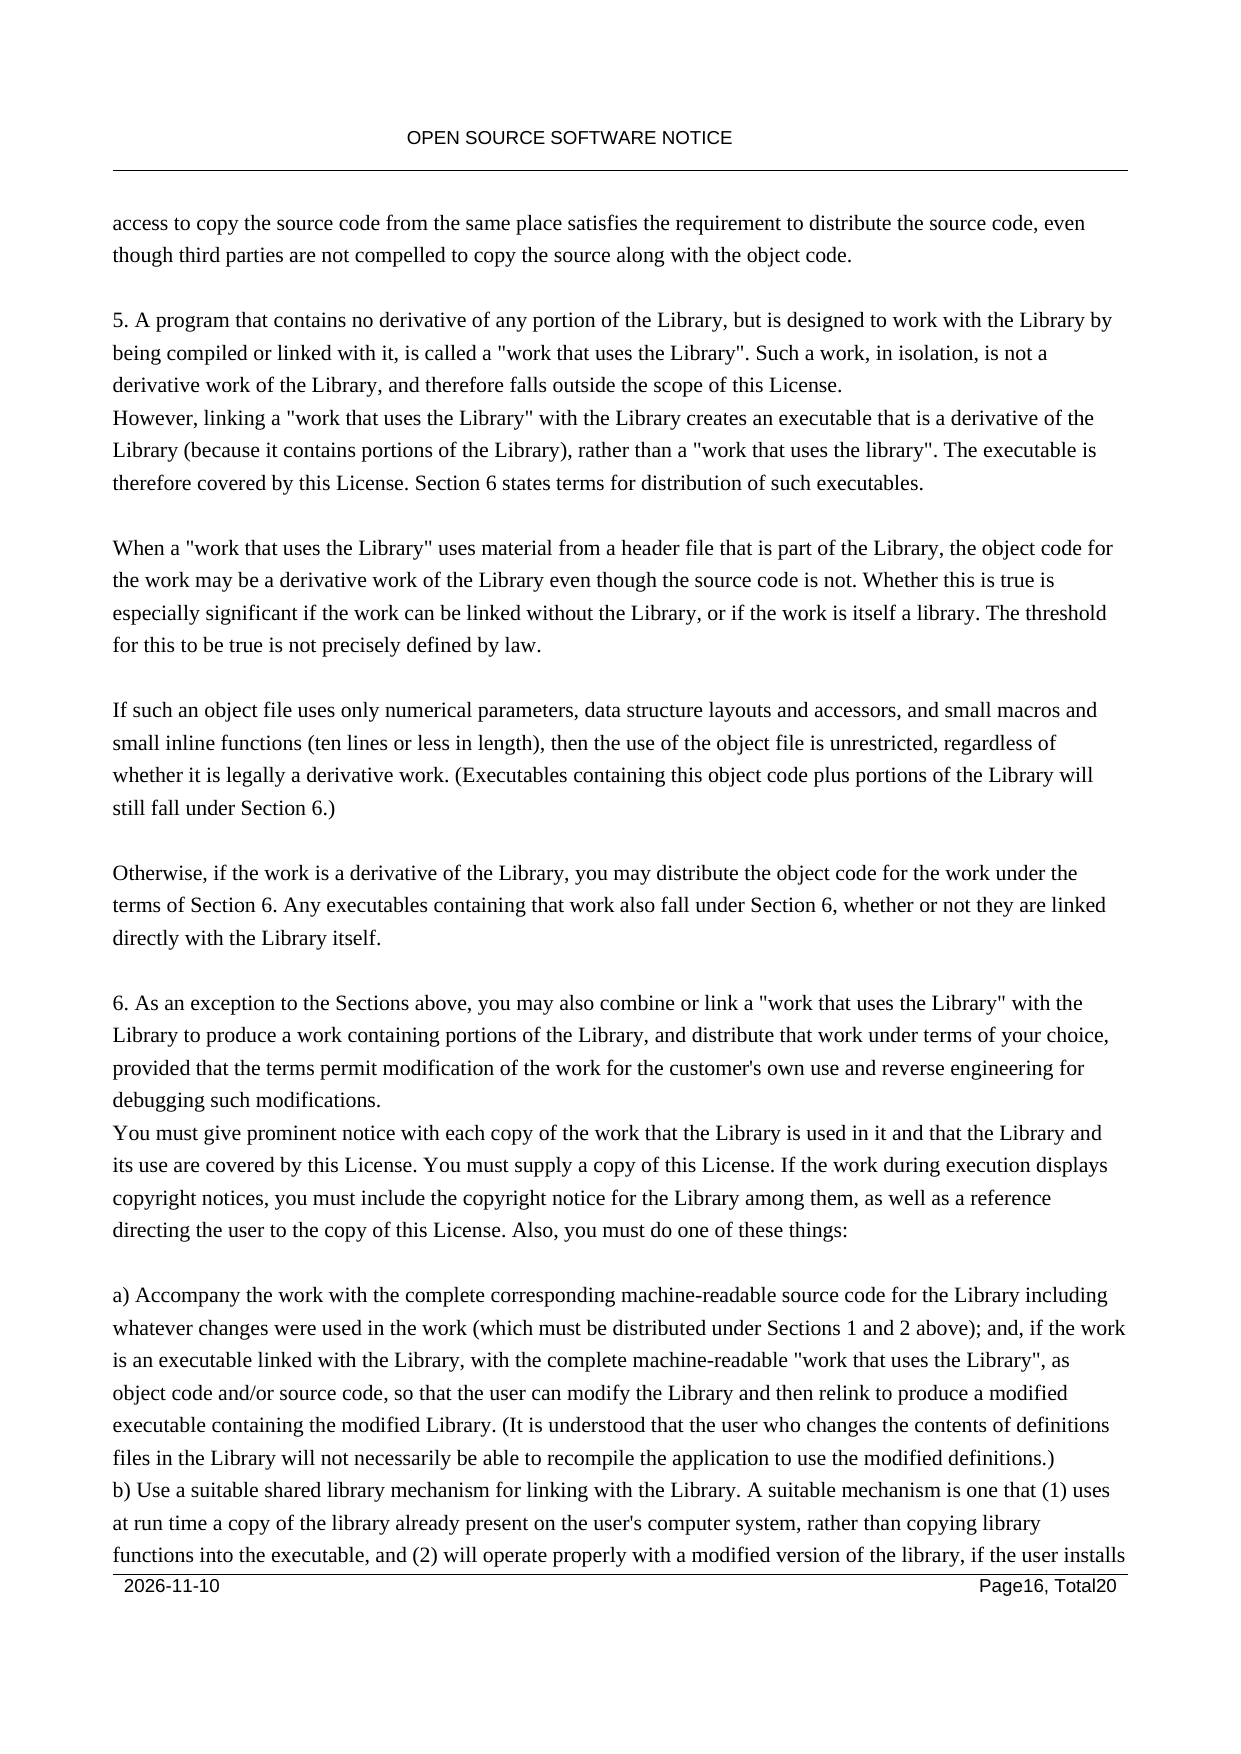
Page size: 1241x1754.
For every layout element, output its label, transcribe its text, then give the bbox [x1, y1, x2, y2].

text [112, 206, 1128, 271]
text If such an object file uses only numerical parameters, data structure layouts and accessors, and small macros and small inline functions (ten lines or less in length), then the use of the object file is unrestricted, regardless of whether it is legally a derivative work. (Executables containing this object code plus portions of the Library will still fall under Section 6.) [112, 694, 1128, 824]
text You must give prominent notice with each copy of the work that the Library is used in it and that the Library and its use are covered by this License. You must supply a copy of this License. If the work during execution displays copyright notices, you must include the copyright notice for the Library among them, as well as a reference directing the user to the copy of this License. Also, you must do one of these things: [112, 1116, 1128, 1246]
text Otherwise, if the work is a derivative of the Library, you may distribute the object code for the work under the terms of Section 6. Any executables containing that work also fall under Section 6, whether or not they are linked directly with the Library itself. [112, 856, 1128, 954]
text 6. As an exception to the Sections above, you may also combine or link a "work that uses the Library" with the Library to produce a work containing portions of the Library, and distribute that work under terms of your choice, provided that the terms permit modification of the work for the customer's own use and reverse engineering for debugging such modifications. [112, 986, 1128, 1116]
text 5. A program that contains no derivative of any portion of the Library, but is designed to work with the Library by being compiled or linked with it, is called a "work that uses the Library". Such a work, in isolation, is not a derivative work of the Library, and therefore falls outside the scope of this License. [112, 304, 1128, 401]
text When a "work that uses the Library" uses material from a header file that is part of the Library, the object code for the work may be a derivative work of the Library even though the source code is not. Whether this is true is especially significant if the work can be linked without the Library, or if the work is itself a library. The threshold for this to be true is not precisely defined by law. [112, 531, 1128, 661]
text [112, 1474, 1128, 1571]
text However, linking a "work that uses the Library" with the Library creates an executable that is a derivative of the Library (because it contains portions of the Library), rather than a "work that uses the library". The executable is therefore covered by this License. Section 6 states terms for distribution of such executables. [112, 401, 1128, 499]
text a) Accompany the work with the complete corresponding machine-readable source code for the Library including whatever changes were used in the work (which must be distributed under Sections 1 and 2 above); and, if the work is an executable linked with the Library, with the complete machine-readable "work that uses the Library", as object code and/or source code, so that the user can modify the Library and then relink to produce a modified executable containing the modified Library. (It is understood that the user who changes the contents of definitions files in the Library will not necessarily be able to recompile the application to use the modified definitions.) [112, 1279, 1128, 1474]
